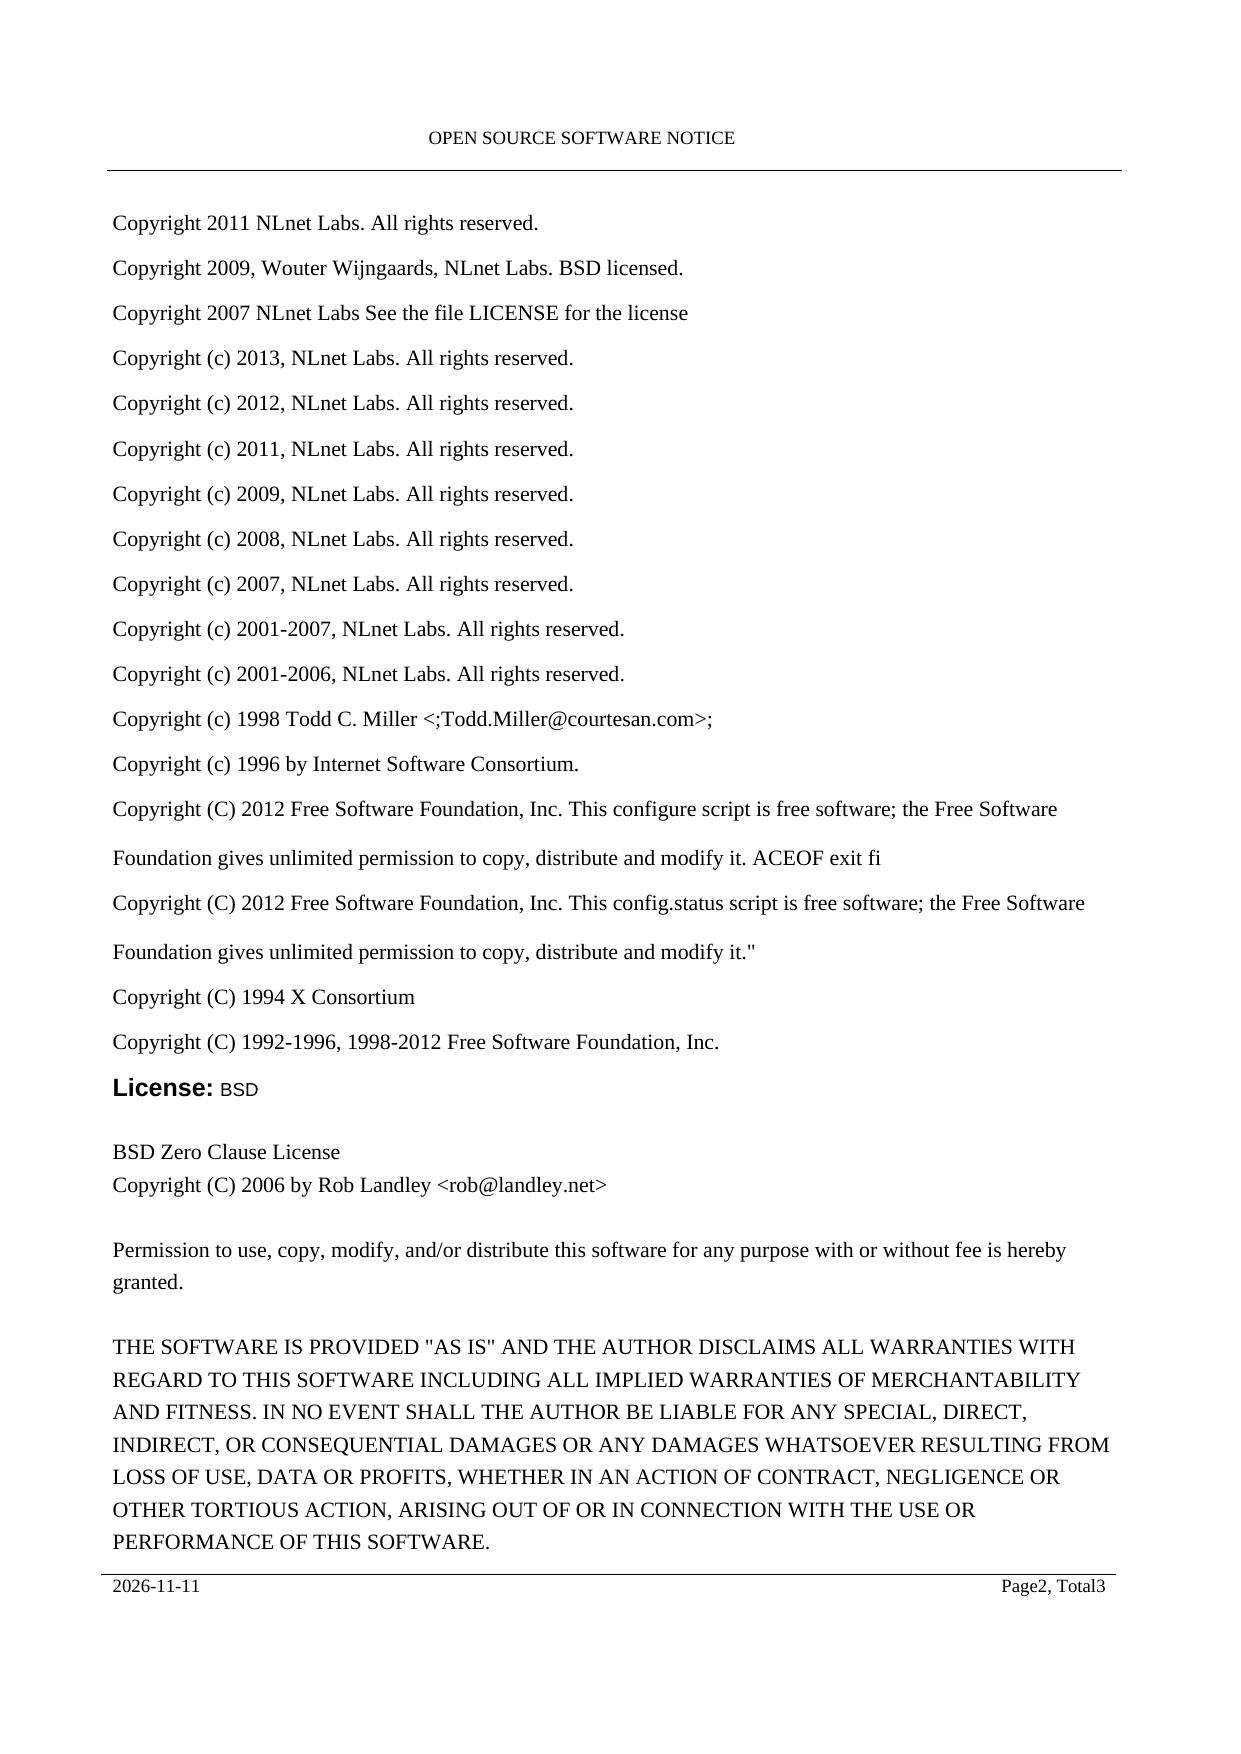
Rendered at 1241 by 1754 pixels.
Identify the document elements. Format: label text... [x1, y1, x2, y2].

text Copyright (C) 2012 Free Software Foundation, Inc. This config.status script is free software; the Free Software Foundation gives unlimited permission to copy, distribute and modify it." [112, 887, 1128, 968]
text Copyright (c) 2001-2007, NLnet Labs. All rights reserved. [112, 612, 1128, 645]
text Copyright (c) 2013, NLnet Labs. All rights reserved. [112, 342, 1128, 374]
text Copyright 2011 NLnet Labs. All rights reserved. [112, 206, 1128, 239]
text Copyright (c) 1996 by Internet Software Consortium. [112, 748, 1128, 780]
text Copyright (c) 1998 Todd C. Miller <;Todd.Miller@courtesan.com>; [112, 702, 1128, 735]
text Copyright (C) 1994 X Consortium [112, 980, 1128, 1013]
text Copyright (c) 2008, NLnet Labs. All rights reserved. [112, 522, 1128, 554]
text Copyright (c) 2009, NLnet Labs. All rights reserved. [112, 477, 1128, 509]
text Copyright (c) 2012, NLnet Labs. All rights reserved. [112, 387, 1128, 419]
text Copyright (c) 2007, NLnet Labs. All rights reserved. [112, 567, 1128, 600]
text Copyright (C) 1992-1996, 1998-2012 Free Software Foundation, Inc. [112, 1026, 1128, 1058]
text Copyright (c) 2011, NLnet Labs. All rights reserved. [112, 432, 1128, 464]
text Copyright (C) 2012 Free Software Foundation, Inc. This configure script is free software; the Free Software Foundation gives unlimited permission to copy, distribute and modify it. ACEOF exit fi [112, 793, 1128, 874]
text Copyright 2007 NLnet Labs See the file LICENSE for the license [112, 297, 1128, 329]
text Copyright (c) 2001-2006, NLnet Labs. All rights reserved. [112, 657, 1128, 690]
text Copyright 2009, Wouter Wijngaards, NLnet Labs. BSD licensed. [112, 251, 1128, 284]
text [112, 1071, 1128, 1558]
